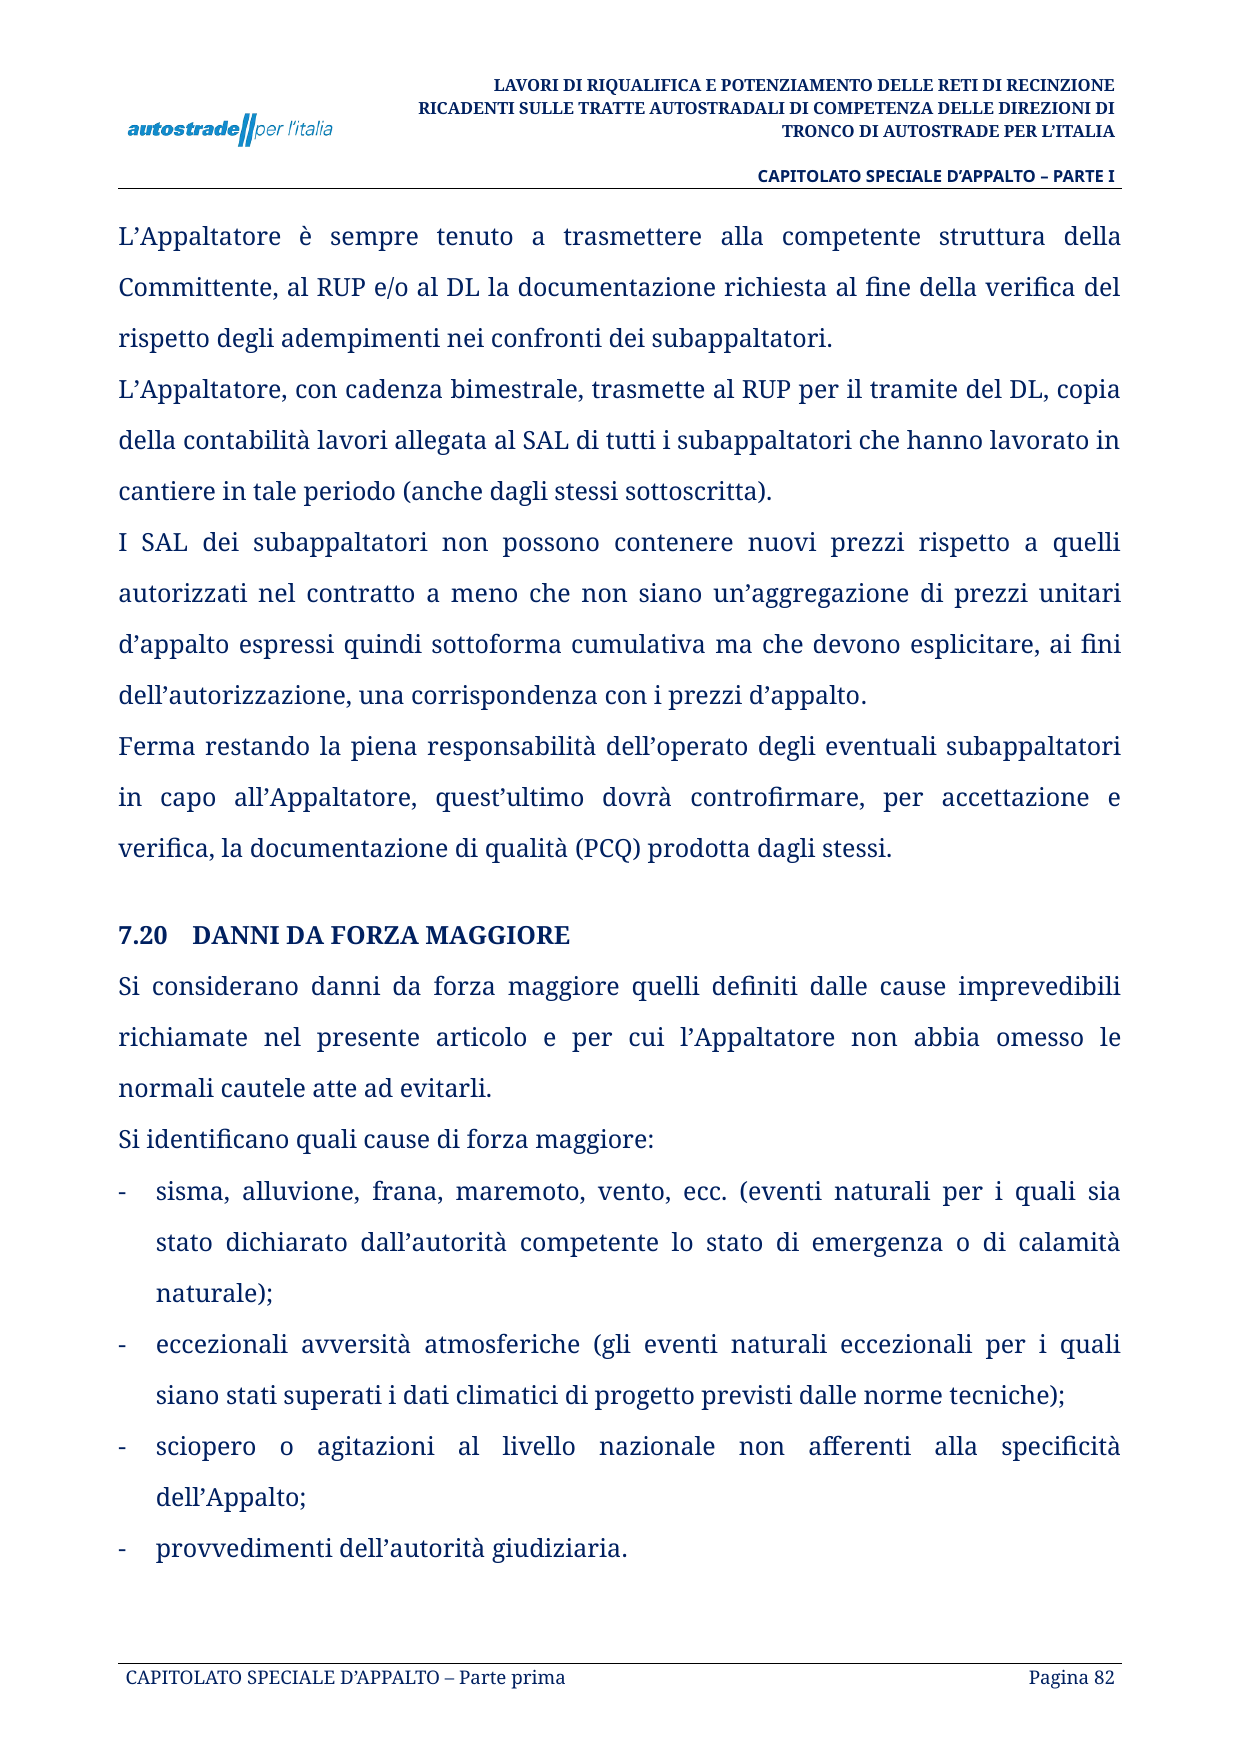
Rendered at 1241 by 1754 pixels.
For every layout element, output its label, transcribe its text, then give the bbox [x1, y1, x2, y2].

picture [125, 105, 339, 156]
text L’Appaltatore è sempre tenuto a trasmettere alla competente struttura della Committente, al RUP e/o al DL la documentazione richiesta al fine della verifica del rispetto degli adempimenti nei confronti dei subappaltatori. [118, 218, 1122, 354]
text L’Appaltatore, con cadenza bimestrale, trasmette al RUP per il tramite del DL, copia della contabilità lavori allegata al SAL di tutti i subappaltatori che hanno lavorato in cantiere in tale periodo (anche dagli stessi sottoscritta). [118, 371, 1122, 508]
text Si identificano quali cause di forza maggiore: [118, 1122, 1122, 1156]
list provvedimenti dell’autorità giudiziaria. [118, 1530, 1122, 1564]
list sisma, alluvione, frana, maremoto, vento, ecc. (eventi naturali per i quali sia stato dichiarato dall’autorità competente lo stato di emergenza o di calamità naturale); [118, 1173, 1122, 1309]
text Si considerano danni da forza maggiore quelli definiti dalle cause imprevedibili richiamate nel presente articolo e per cui l’Appaltatore non abbia omesso le normali cautele atte ad evitarli. [118, 969, 1122, 1105]
list eccezionali avversità atmosferiche (gli eventi naturali eccezionali per i quali siano stati superati i dati climatici di progetto previsti dalle norme tecniche); [118, 1326, 1122, 1411]
list sciopero o agitazioni al livello nazionale non afferenti alla specificità dell’Appalto; [118, 1428, 1122, 1513]
subtitle DANNI DA FORZA MAGGIORE [118, 918, 1122, 952]
text I SAL dei subappaltatori non possono contenere nuovi prezzi rispetto a quelli autorizzati nel contratto a meno che non siano un’aggregazione di prezzi unitari d’appalto espressi quindi sottoforma cumulativa ma che devono esplicitare, ai fini dell’autorizzazione, una corrispondenza con i prezzi d’appalto. [118, 524, 1122, 712]
text Ferma restando la piena responsabilità dell’operato degli eventuali subappaltatori in capo all’Appaltatore, quest’ultimo dovrà controfirmare, per accettazione e verifica, la documentazione di qualità (PCQ) prodotta dagli stessi. [118, 729, 1122, 865]
